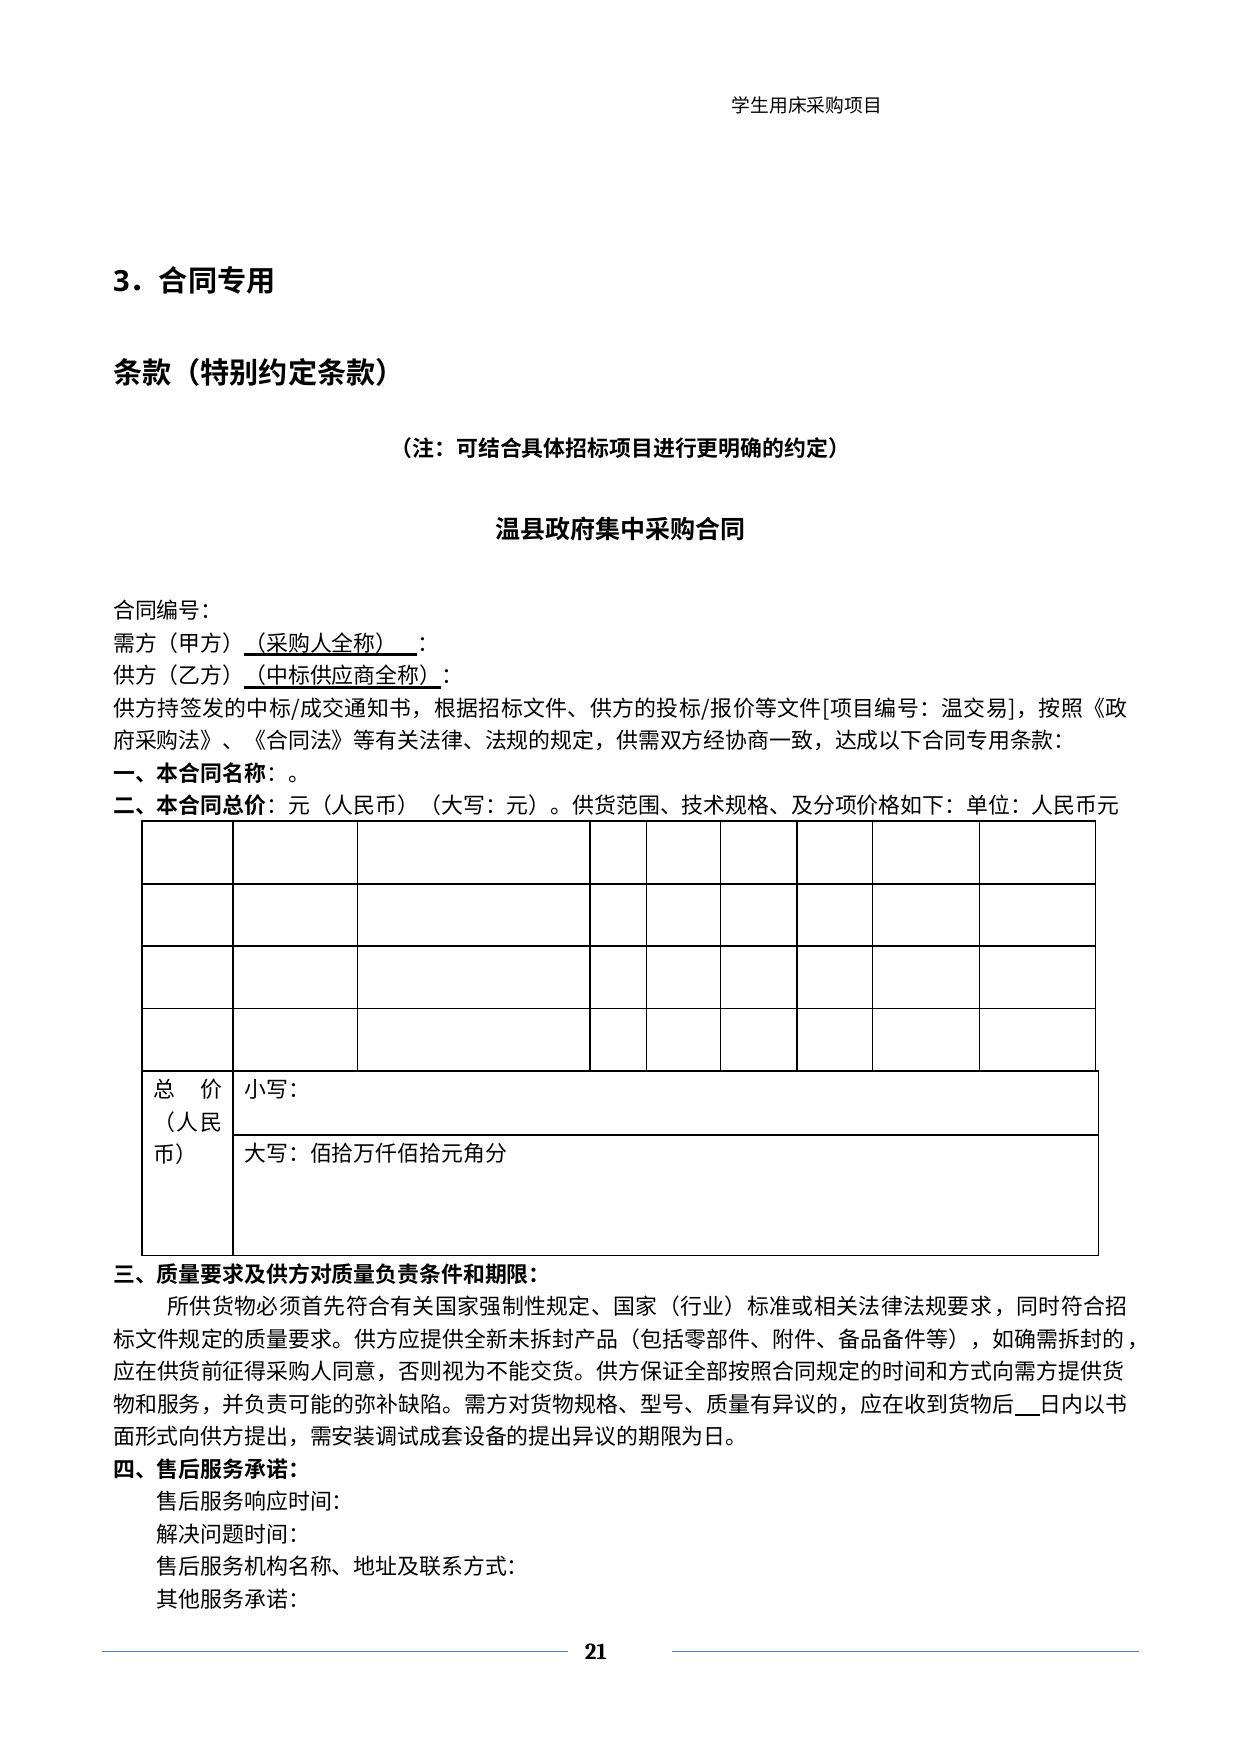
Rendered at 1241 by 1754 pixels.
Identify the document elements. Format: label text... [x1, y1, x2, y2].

text 售后服务机构名称、地址及联系方式： [113, 1549, 1127, 1581]
table_cell [591, 1009, 646, 1070]
table_cell [721, 947, 796, 1008]
table_cell [234, 947, 357, 1008]
text 温县政府集中采购合同 [113, 495, 1127, 560]
table_cell [980, 947, 1095, 1008]
text 二、本合同总价：元（人民币）（大写：元）。供货范围、技术规格、及分项价格如下：单位：人民币元 [113, 788, 1127, 820]
text 一、本合同名称：。 [113, 755, 1127, 788]
table_cell [591, 885, 646, 945]
table_cell [798, 1009, 872, 1070]
table_cell [143, 1009, 232, 1070]
table_cell [358, 1009, 589, 1070]
table_header [980, 822, 1095, 883]
table_cell [721, 1009, 796, 1070]
table_header [721, 822, 796, 883]
text 需方（甲方）（采购人全称） ： [113, 625, 1127, 658]
table_header [143, 822, 232, 883]
text 解决问题时间： [113, 1516, 1127, 1549]
text 四、售后服务承诺： [113, 1451, 1127, 1484]
text 售后服务响应时间： [113, 1484, 1127, 1516]
table_header [591, 822, 646, 883]
table_cell [980, 885, 1095, 945]
table_cell [591, 947, 646, 1008]
table_cell [647, 947, 720, 1008]
table_cell [873, 885, 979, 945]
table_header [234, 822, 357, 883]
table_cell 小写： [234, 1072, 1098, 1134]
table_cell [647, 885, 720, 945]
table_cell [143, 885, 232, 945]
table_header [873, 822, 979, 883]
table_cell [647, 1009, 720, 1070]
table_cell [980, 1009, 1095, 1070]
table_cell [798, 947, 872, 1008]
text 合同编号： [113, 593, 1127, 625]
table_cell [358, 885, 589, 945]
text 三、质量要求及供方对质量负责条件和期限： [113, 1256, 1127, 1289]
table_cell [873, 947, 979, 1008]
table_cell [798, 885, 872, 945]
text （注：可结合具体招标项目进行更明确的约定） [113, 430, 1127, 463]
table_cell [143, 947, 232, 1008]
table_cell [358, 947, 589, 1008]
table_cell 总价（人民币） [143, 1072, 232, 1255]
text 供方（乙方）（中标供应商全称）： [113, 658, 1127, 690]
table_cell [234, 1009, 357, 1070]
table_header [647, 822, 720, 883]
subtitle 条款（特别约定条款） [113, 338, 1127, 403]
table_cell [721, 885, 796, 945]
table_cell [234, 885, 357, 945]
table_cell 大写：佰拾万仟佰拾元角分 [234, 1136, 1098, 1255]
subtitle 3．合同专用 [113, 246, 1127, 311]
text 其他服务承诺： [113, 1581, 1127, 1614]
table_header [358, 822, 589, 883]
table_cell [873, 1009, 979, 1070]
table_header [798, 822, 872, 883]
text 所供货物必须首先符合有关国家强制性规定、国家（行业）标准或相关法律法规要求，同时符合招标文件规定的质量要求。供方应提供全新未拆封产品（包括零部件、附件、备品备件等），如确需拆封的，应在供货前征得采购人同意，否则视为不能交货。供方保证全部按照合同规定的时间和方式向需方提供货物和服务，并负责可能的弥补缺陷。需方对货物规格、型号、质量有异议的，应在收到货物后 日内以书面形式向供方提出，需安装调试成套设备的提出异议的期限为日。 [113, 1289, 1127, 1451]
text 供方持签发的中标/成交通知书，根据招标文件、供方的投标/报价等文件[项目编号：温交易]，按照《政府采购法》、《合同法》等有关法律、法规的规定，供需双方经协商一致，达成以下合同专用条款： [113, 690, 1127, 755]
